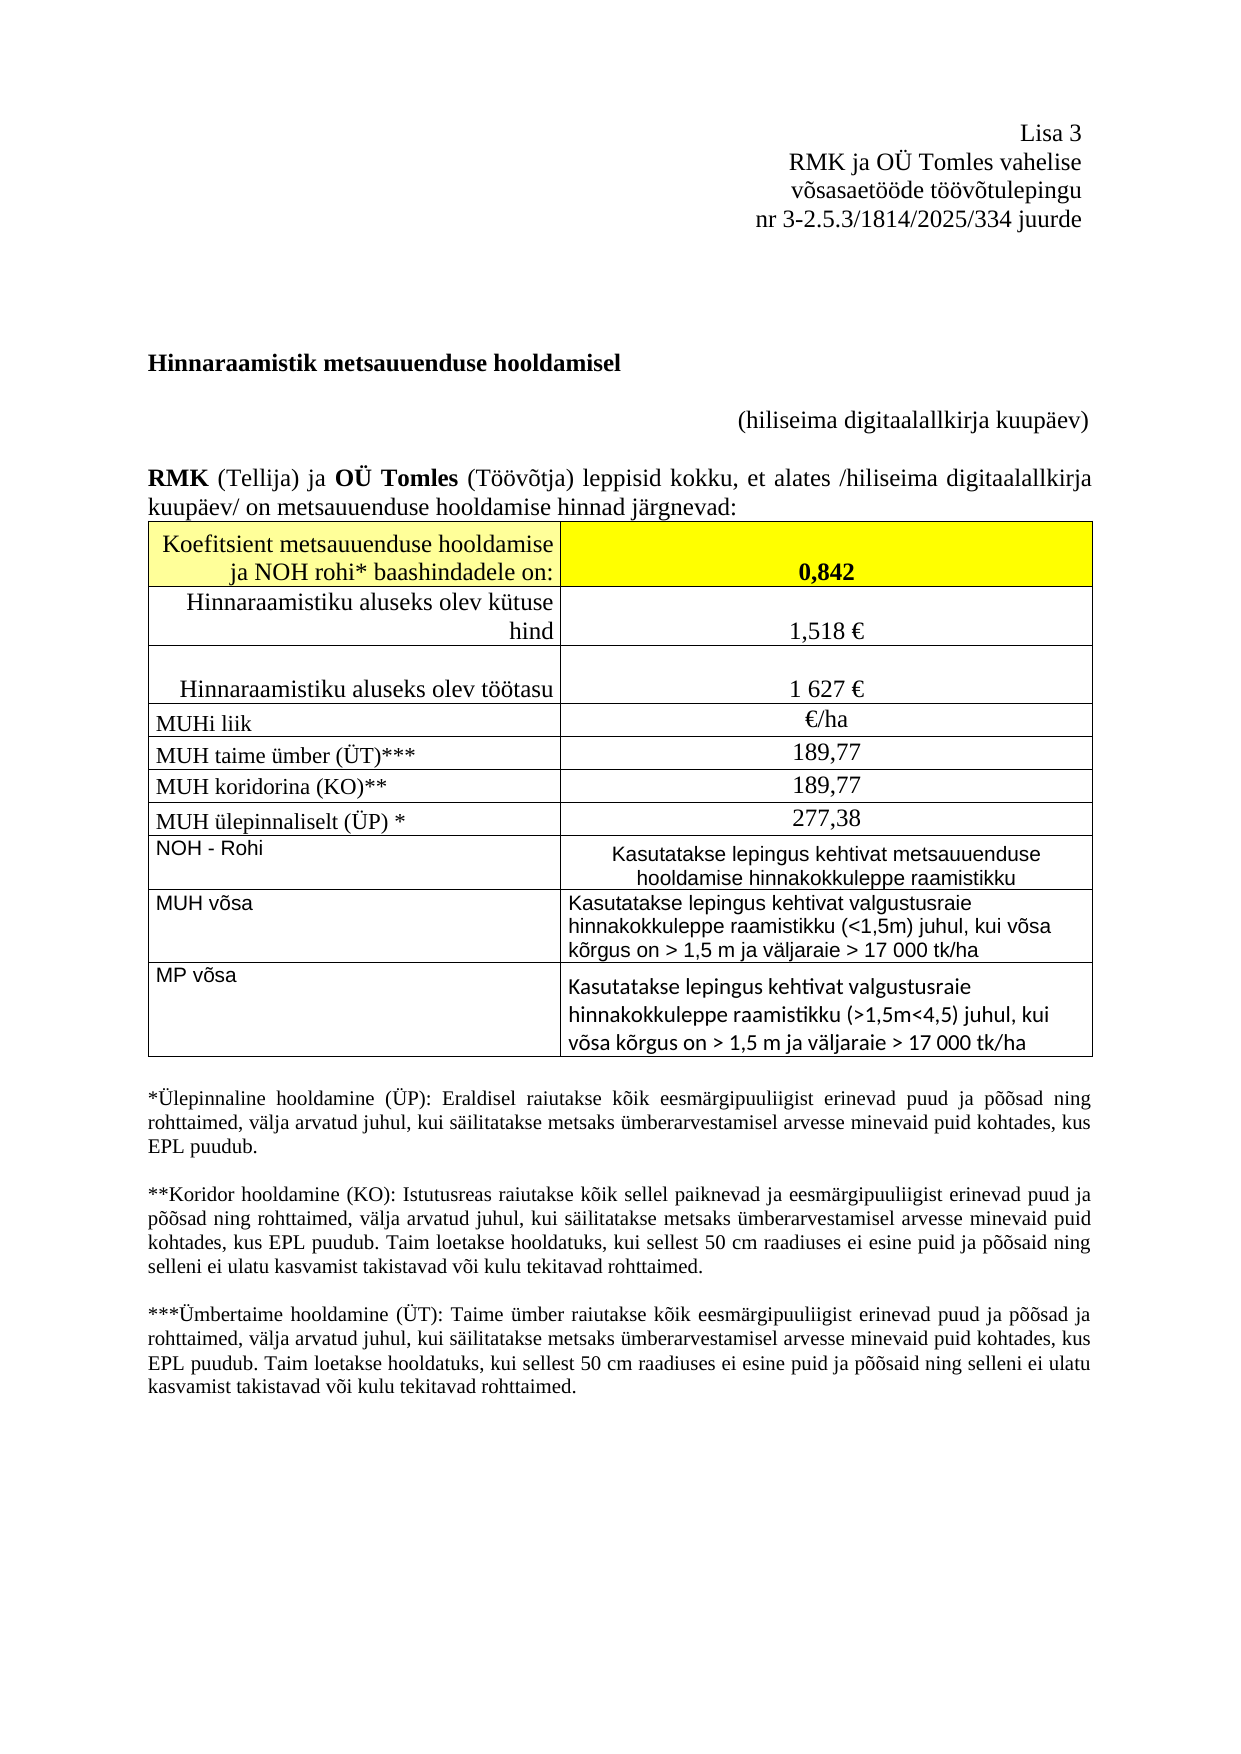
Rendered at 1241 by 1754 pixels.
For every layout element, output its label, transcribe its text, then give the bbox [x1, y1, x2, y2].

table_cell Kasutatakse lepingus kehtivat valgustusraie hinnakokkuleppe raamistikku (>1,5m<4,5) juhul, kui võsa kõrgus on > 1,5 m ja väljaraie > 17 000 tk/ha [561, 963, 1092, 1056]
table_cell Kasutatakse lepingus kehtivat valgustusraie hinnakokkuleppe raamistikku (<1,5m) juhul, kui võsa kõrgus on > 1,5 m ja väljaraie > 17 000 tk/ha [561, 890, 1092, 962]
table_cell 277,38 [561, 803, 1092, 834]
table_cell Hinnaraamistiku aluseks olev kütuse hind [149, 587, 560, 645]
text ***Ümbertaime hooldamine (ÜT): Taime ümber raiutakse kõik eesmärgipuuliigist erinevad puud ja põõsad ja rohttaimed, välja arvatud juhul, kui säilitatakse metsaks ümberarvestamisel arvesse minevaid puid kohtades, kus EPL puudub. Taim loetakse hooldatuks, kui sellest 50 cm raadiuses ei esine puid ja põõsaid ning selleni ei ulatu kasvamist takistavad või kulu tekitavad rohttaimed. [148, 1302, 1092, 1398]
table_cell 189,77 [561, 770, 1092, 802]
text (hiliseima digitaalallkirja kuupäev) [148, 406, 1092, 434]
table_cell MUH taime ümber (ÜT)*** [149, 737, 560, 769]
table_cell MP võsa [149, 963, 560, 1056]
table_cell 1,518 € [561, 587, 1092, 645]
table_header Lisa 3 RMK ja OÜ Tomles vahelise võsasaetööde töövõtulepingu nr 3-2.5.3/1814/2025/334 juurde [586, 118, 1093, 262]
text **Koridor hooldamine (KO): Istutusreas raiutakse kõik sellel paiknevad ja eesmärgipuuliigist erinevad puud ja põõsad ning rohttaimed, välja arvatud juhul, kui säilitatakse metsaks ümberarvestamisel arvesse minevaid puid kohtades, kus EPL puudub. Taim loetakse hooldatuks, kui sellest 50 cm raadiuses ei esine puid ja põõsaid ning selleni ei ulatu kasvamist takistavad või kulu tekitavad rohttaimed. [148, 1182, 1092, 1278]
table_header 0,842 [561, 522, 1092, 586]
text *Ülepinnaline hooldamine (ÜP): Eraldisel raiutakse kõik eesmärgipuuliigist erinevad puud ja põõsad ning rohttaimed, välja arvatud juhul, kui säilitatakse metsaks ümberarvestamisel arvesse minevaid puid kohtades, kus EPL puudub. [148, 1086, 1092, 1158]
table_cell €/ha [561, 704, 1092, 736]
text Hinnaraamistik metsauuenduse hooldamisel [148, 348, 1092, 377]
table_cell 1 627 € [561, 646, 1092, 703]
table_cell NOH - Rohi [149, 836, 560, 889]
table_cell MUH võsa [149, 890, 560, 962]
text RMK (Tellija) ja OÜ Tomles (Töövõtja) leppisid kokku, et alates /hiliseima digitaalallkirja kuupäev/ on metsauuenduse hooldamise hinnad järgnevad: [148, 463, 1092, 521]
table_cell MUH koridorina (KO)** [149, 770, 560, 802]
table_cell 189,77 [561, 737, 1092, 769]
table_cell MUH ülepinnaliselt (ÜP) * [149, 803, 560, 834]
table_header Koefitsient metsauuenduse hooldamise ja NOH rohi* baashindadele on: [149, 522, 560, 586]
table_cell Hinnaraamistiku aluseks olev töötasu [149, 646, 560, 703]
table_cell Kasutatakse lepingus kehtivat metsauuenduse hooldamise hinnakokkuleppe raamistikku [561, 836, 1092, 889]
table_cell MUHi liik [149, 704, 560, 736]
